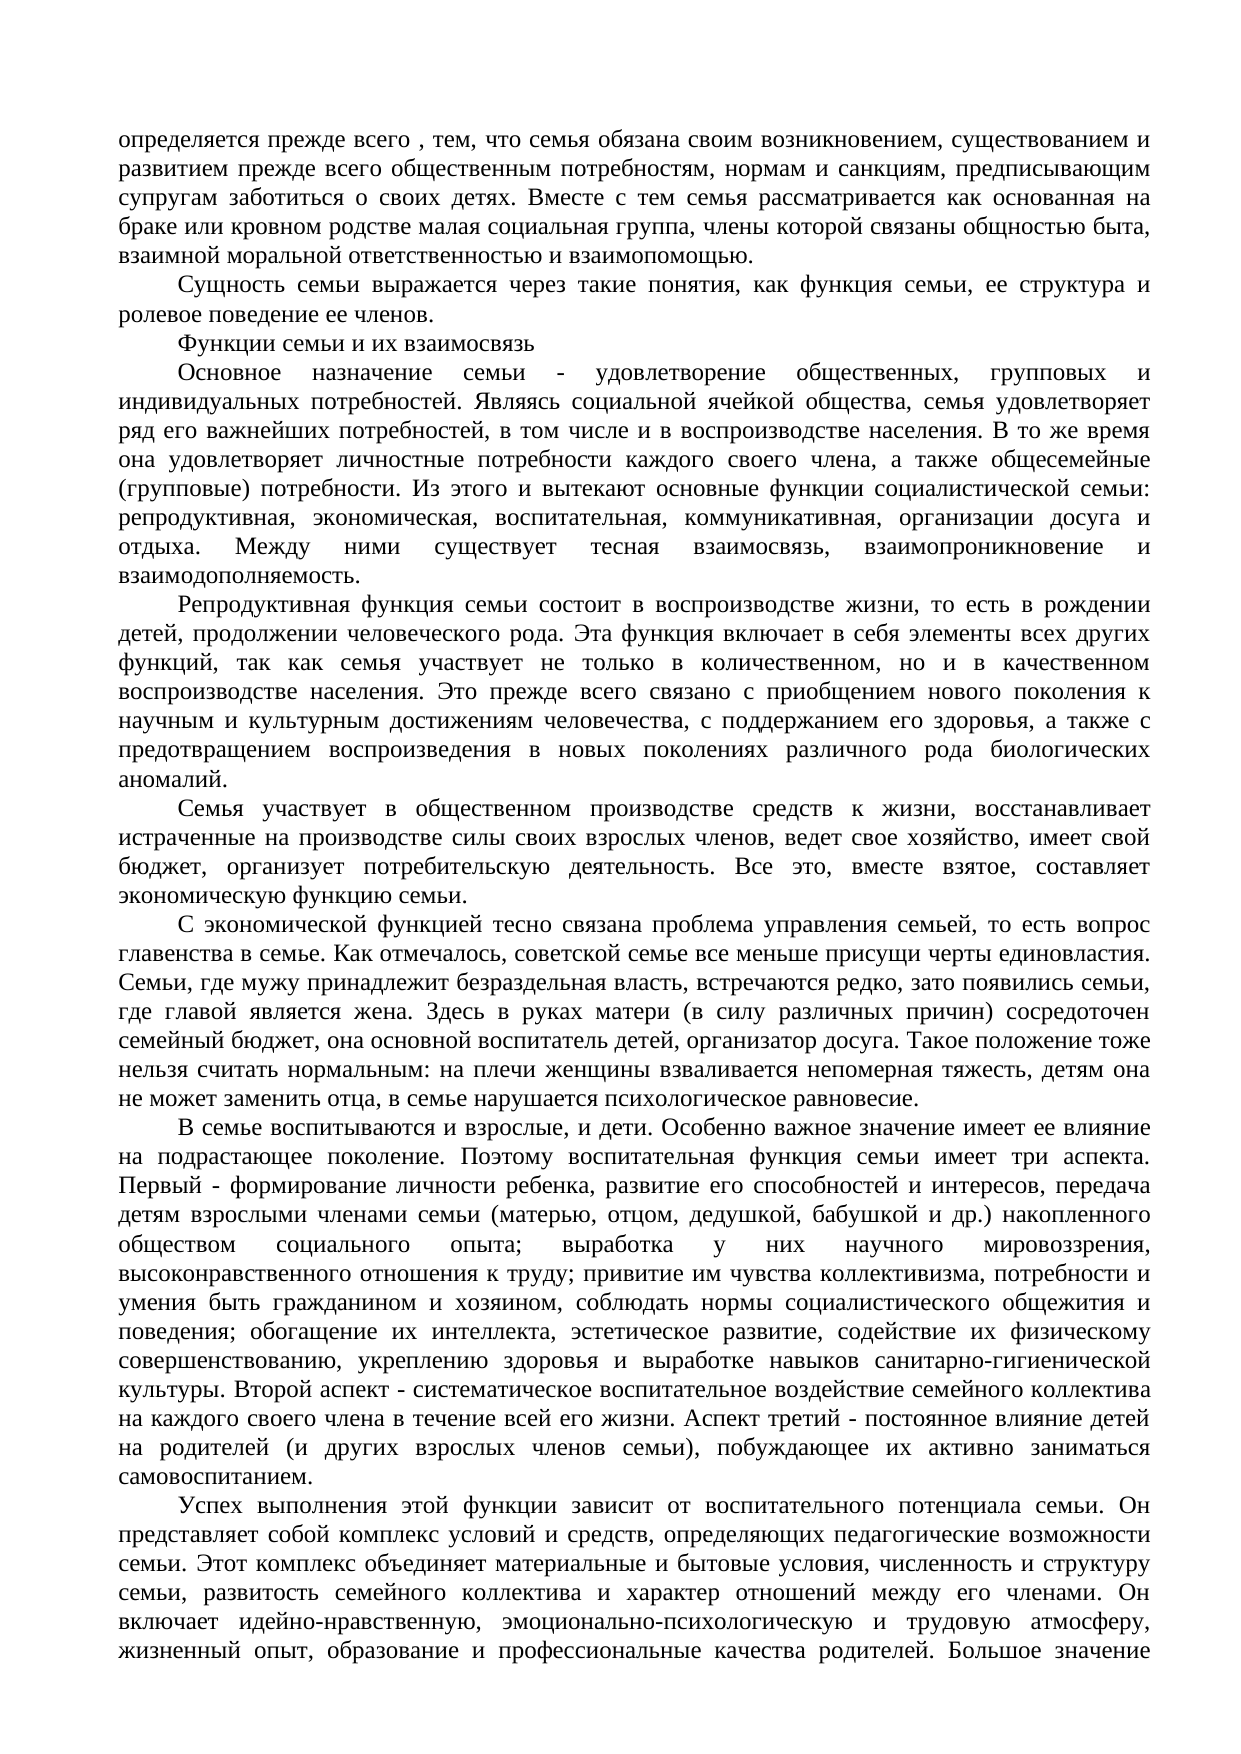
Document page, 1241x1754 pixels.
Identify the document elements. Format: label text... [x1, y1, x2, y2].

text Основное назначение семьи - удовлетворение общественных, групповых и индивидуальных потребностей. Являясь социальной ячейкой общества, семья удовлетворяет ряд его важнейших потребностей, в том числе и в воспроизводстве населения. В то же время она удовлетворяет личностные потребности каждого своего члена, а также общесемейные (групповые) потребности. Из этого и вытекают основные функции социалистической семьи: репродуктивная, экономическая, воспитательная, коммуникативная, организации досуга и отдыха. Между ними существует тесная взаимосвязь, взаимопроникновение и взаимодополняемость. [118, 357, 1152, 589]
text Сущность семьи выражается через такие понятия, как функция семьи, ее структура и ролевое поведение ее членов. [118, 269, 1152, 327]
text Семья участвует в общественном производстве средств к жизни, восстанавливает истраченные на производстве силы своих взрослых членов, ведет свое хозяйство, имеет свой бюджет, организует потребительскую деятельность. Все это, вместе взятое, составляет экономическую функцию семьи. [118, 792, 1152, 909]
text В семье воспитываются и взрослые, и дети. Особенно важное значение имеет ее влияние на подрастающее поколение. Поэтому воспитательная функция семьи имеет три аспекта. Первый - формирование личности ребенка, развитие его способностей и интересов, передача детям взрослыми членами семьи (матерью, отцом, дедушкой, бабушкой и др.) накопленного обществом социального опыта; выработка у них научного мировоззрения, высоконравственного отношения к труду; привитие им чувства коллективизма, потребности и умения быть гражданином и хозяином, соблюдать нормы социалистического общежития и поведения; обогащение их интеллекта, эстетическое развитие, содействие их физическому совершенствованию, укреплению здоровья и выработке навыков санитарно-гигиенической культуры. Второй аспект - систематическое воспитательное воздействие семейного коллектива на каждого своего члена в течение всей его жизни. Аспект третий - постоянное влияние детей на родителей (и других взрослых членов семьи), побуждающее их активно заниматься самовоспитанием. [118, 1112, 1152, 1490]
text С экономической функцией тесно связана проблема управления семьей, то есть вопрос главенства в семье. Как отмечалось, советской семье все меньше присущи черты единовластия. Семьи, где мужу принадлежит безраздельная власть, встречаются редко, зато появились семьи, где главой является жена. Здесь в руках матери (в силу различных причин) сосредоточен семейный бюджет, она основной воспитатель детей, организатор досуга. Такое положение тоже нельзя считать нормальным: на плечи женщины взваливается непомерная тяжесть, детям она не может заменить отца, в семье нарушается психологическое равновесие. [118, 909, 1152, 1112]
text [118, 1490, 1152, 1664]
text Функции семьи и их взаимосвязь [118, 327, 1152, 357]
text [118, 124, 1152, 269]
text Репродуктивная функция семьи состоит в воспроизводстве жизни, то есть в рождении детей, продолжении человеческого рода. Эта функция включает в себя элементы всех других функций, так как семья участвует не только в количественном, но и в качественном воспроизводстве населения. Это прежде всего связано с приобщением нового поколения к научным и культурным достижениям человечества, с поддержанием его здоровья, а также с предотвращением воспроизведения в новых поколениях различного рода биологических аномалий. [118, 589, 1152, 792]
